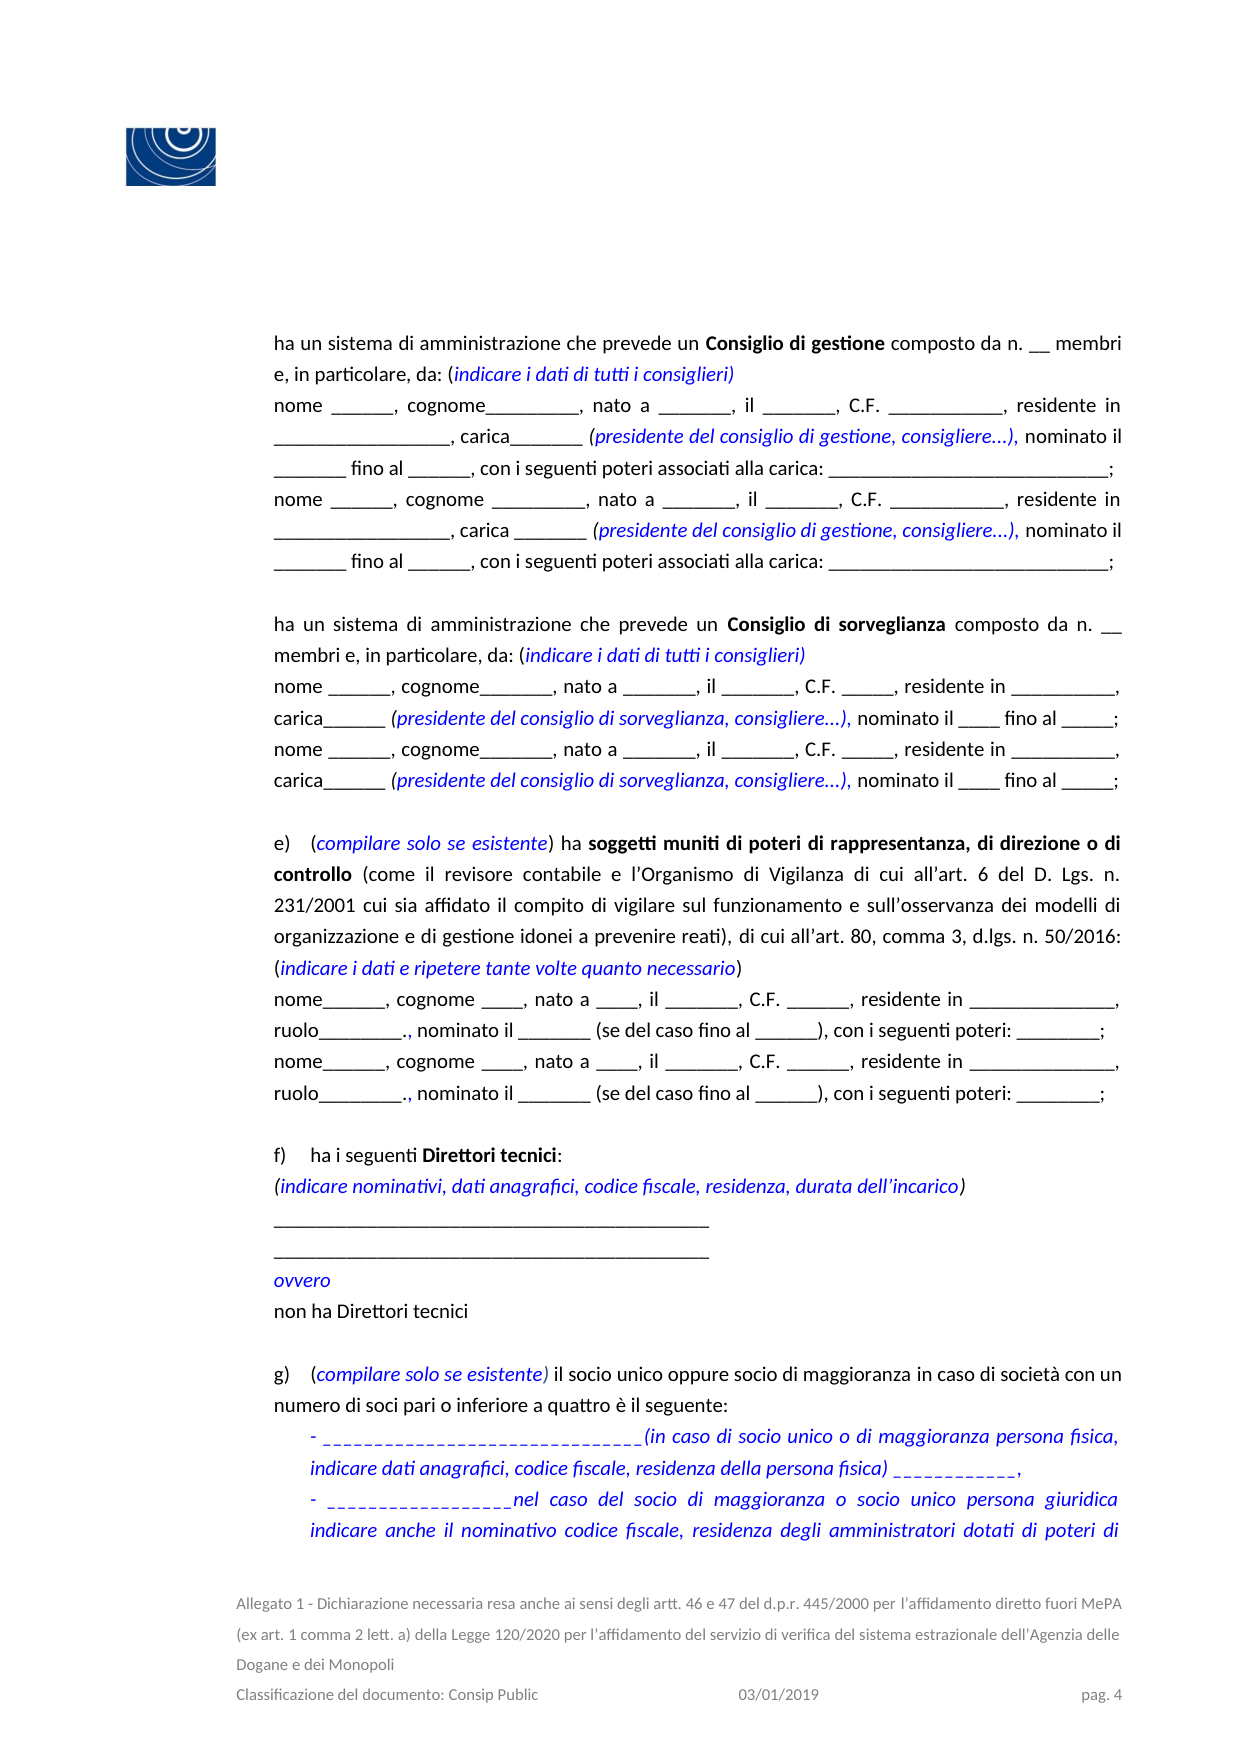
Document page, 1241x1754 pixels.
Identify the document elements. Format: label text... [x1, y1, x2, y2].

list (indicare nominativi, dati anagrafici, codice fiscale, residenza, durata dell’incarico) [274, 1169, 1122, 1200]
text nome______, cognome ____, nato a ____, il _______, C.F. ______, residente in ______________, ruolo________., nominato il _______ (se del caso fino al ______), con i seguenti poteri: ________; [274, 1044, 1122, 1106]
list nome ______, cognome_______, nato a _______, il _______, C.F. _____, residente in __________, carica______ (presidente del consiglio di sorveglianza, consigliere...), nominato il ____ fino al _____; [274, 731, 1122, 794]
list non ha Direttori tecnici [274, 1294, 1122, 1325]
text ha un sistema di amministrazione che prevede un Consiglio di gestione composto da n. __ membri e, in particolare, da: (indicare i dati di tutti i consiglieri) [274, 325, 1122, 387]
list - _______________________________(in caso di socio unico o di maggioranza persona fisica, indicare dati anagrafici, codice fiscale, residenza della persona fisica) ____________, [310, 1419, 1122, 1481]
list f) ha i seguenti Direttori tecnici: [236, 1137, 1122, 1169]
list __________________________________________ [274, 1231, 1122, 1262]
text nome______, cognome ____, nato a ____, il _______, C.F. ______, residente in ______________, ruolo________., nominato il _______ (se del caso fino al ______), con i seguenti poteri: ________; [274, 981, 1122, 1044]
list __________________________________________ [274, 1200, 1122, 1231]
text e) (compilare solo se esistente) ha soggetti muniti di poteri di rappresentanza, di direzione o di controllo (come il revisore contabile e l’Organismo di Vigilanza di cui all’art. 6 del D. Lgs. n. 231/2001 cui sia affidato il compito di vigilare sul funzionamento e sull’osservanza dei modelli di organizzazione e di gestione idonei a prevenire reati), di cui all’art. 80, comma 3, d.lgs. n. 50/2016: (indicare i dati e ripetere tante volte quanto necessario) [274, 825, 1122, 981]
text nome ______, cognome _________, nato a _______, il _______, C.F. ___________, residente in _________________, carica _______ (presidente del consiglio di gestione, consigliere...), nominato il _______ fino al ______, con i seguenti poteri associati alla carica: ___________________________; [274, 481, 1122, 575]
list ovvero [274, 1262, 1122, 1294]
text g) (compilare solo se esistente) il socio unico oppure socio di maggioranza in caso di società con un numero di soci pari o inferiore a quattro è il seguente: [274, 1356, 1122, 1419]
text ha un sistema di amministrazione che prevede un Consiglio di sorveglianza composto da n. __ membri e, in particolare, da: (indicare i dati di tutti i consiglieri) [274, 606, 1122, 669]
list nome ______, cognome_______, nato a _______, il _______, C.F. _____, residente in __________, carica______ (presidente del consiglio di sorveglianza, consigliere...), nominato il ____ fino al _____; [274, 669, 1122, 731]
picture [0, 0, 216, 185]
list nome ______, cognome_________, nato a _______, il _______, C.F. ___________, residente in _________________, carica_______ (presidente del consiglio di gestione, consigliere...), nominato il _______ fino al ______, con i seguenti poteri associati alla carica: ___________________________; [274, 387, 1122, 481]
